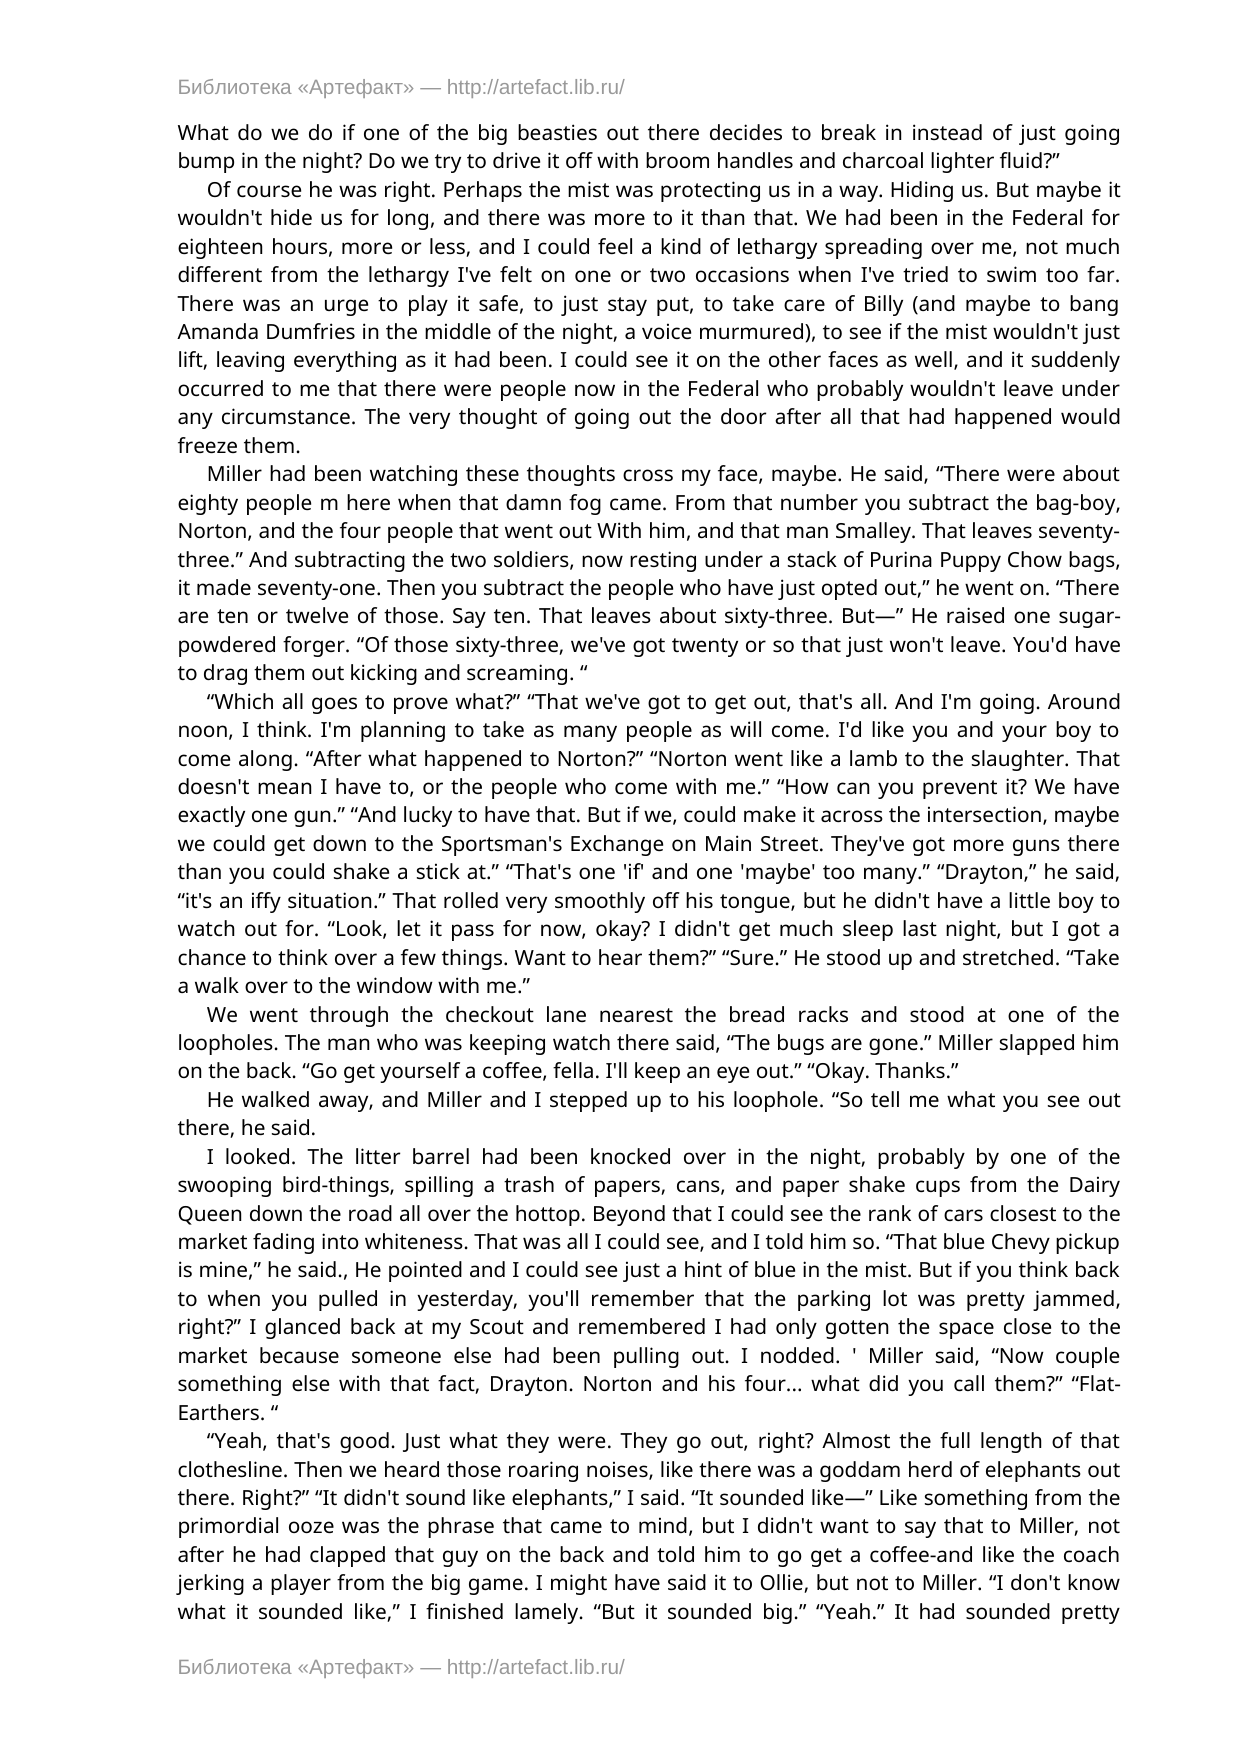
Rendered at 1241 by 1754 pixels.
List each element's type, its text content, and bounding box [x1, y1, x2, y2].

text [177, 118, 1122, 175]
text Of course he was right. Perhaps the mist was protecting us in a way. Hiding us. But maybe it wouldn't hide us for long, and there was more to it than that. We had been in the Federal for eighteen hours, more or less, and I could feel a kind of lethargy spreading over me, not much different from the lethargy I've felt on one or two occasions when I've tried to swim too far. There was an urge to play it safe, to just stay put, to take care of Billy (and maybe to bang Amanda Dumfries in the middle of the night, a voice murmured), to see if the mist wouldn't just lift, leaving everything as it had been. I could see it on the other faces as well, and it suddenly occurred to me that there were people now in the Federal who probably wouldn't leave under any circumstance. The very thought of going out the door after all that had happened would freeze them. [177, 175, 1122, 459]
text We went through the checkout lane nearest the bread racks and stood at one of the loopholes. The man who was keeping watch there said, “The bugs are gone.” Miller slapped him on the back. “Go get yourself a coffee, fella. I'll keep an eye out.” “Okay. Thanks.” [177, 1000, 1122, 1085]
text “Which all goes to prove what?” “That we've got to get out, that's all. And I'm going. Around noon, I think. I'm planning to take as many people as will come. I'd like you and your boy to come along. “After what happened to Norton?” “Norton went like a lamb to the slaughter. That doesn't mean I have to, or the people who come with me.” “How can you prevent it? We have exactly one gun.” “And lucky to have that. But if we, could make it across the intersection, maybe we could get down to the Sportsman's Exchange on Main Street. They've got more guns there than you could shake a stick at.” “That's one 'if' and one 'maybe' too many.” “Drayton,” he said, “it's an iffy situation.” That rolled very smoothly off his tongue, but he didn't have a little boy to watch out for. “Look, let it pass for now, okay? I didn't get much sleep last night, but I got a chance to think over a few things. Want to hear them?” “Sure.” He stood up and stretched. “Take a walk over to the window with me.” [177, 687, 1122, 1000]
text I looked. The litter barrel had been knocked over in the night, probably by one of the swooping bird-things, spilling a trash of papers, cans, and paper shake cups from the Dairy Queen down the road all over the hottop. Beyond that I could see the rank of cars closest to the market fading into whiteness. That was all I could see, and I told him so. “That blue Chevy pickup is mine,” he said., He pointed and I could see just a hint of blue in the mist. But if you think back to when you pulled in yesterday, you'll remember that the parking lot was pretty jammed, right?” I glanced back at my Scout and remembered I had only gotten the space close to the market because someone else had been pulling out. I nodded. ' Miller said, “Now couple something else with that fact, Drayton. Norton and his four... what did you call them?” “Flat-Earthers. “ [177, 1142, 1122, 1426]
text Miller had been watching these thoughts cross my face, maybe. He said, “There were about eighty people m here when that damn fog came. From that number you subtract the bag-boy, Norton, and the four people that went out With him, and that man Smalley. That leaves seventy-three.” And subtracting the two soldiers, now resting under a stack of Purina Puppy Chow bags, it made seventy-one. Then you subtract the people who have just opted out,” he went on. “There are ten or twelve of those. Say ten. That leaves about sixty-three. But—” He raised one sugar-powdered forger. “Of those sixty-three, we've got twenty or so that just won't leave. You'd have to drag them out kicking and screaming. “ [177, 459, 1122, 687]
text He walked away, and Miller and I stepped up to his loophole. “So tell me what you see out there, he said. [177, 1085, 1122, 1142]
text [177, 1426, 1122, 1625]
